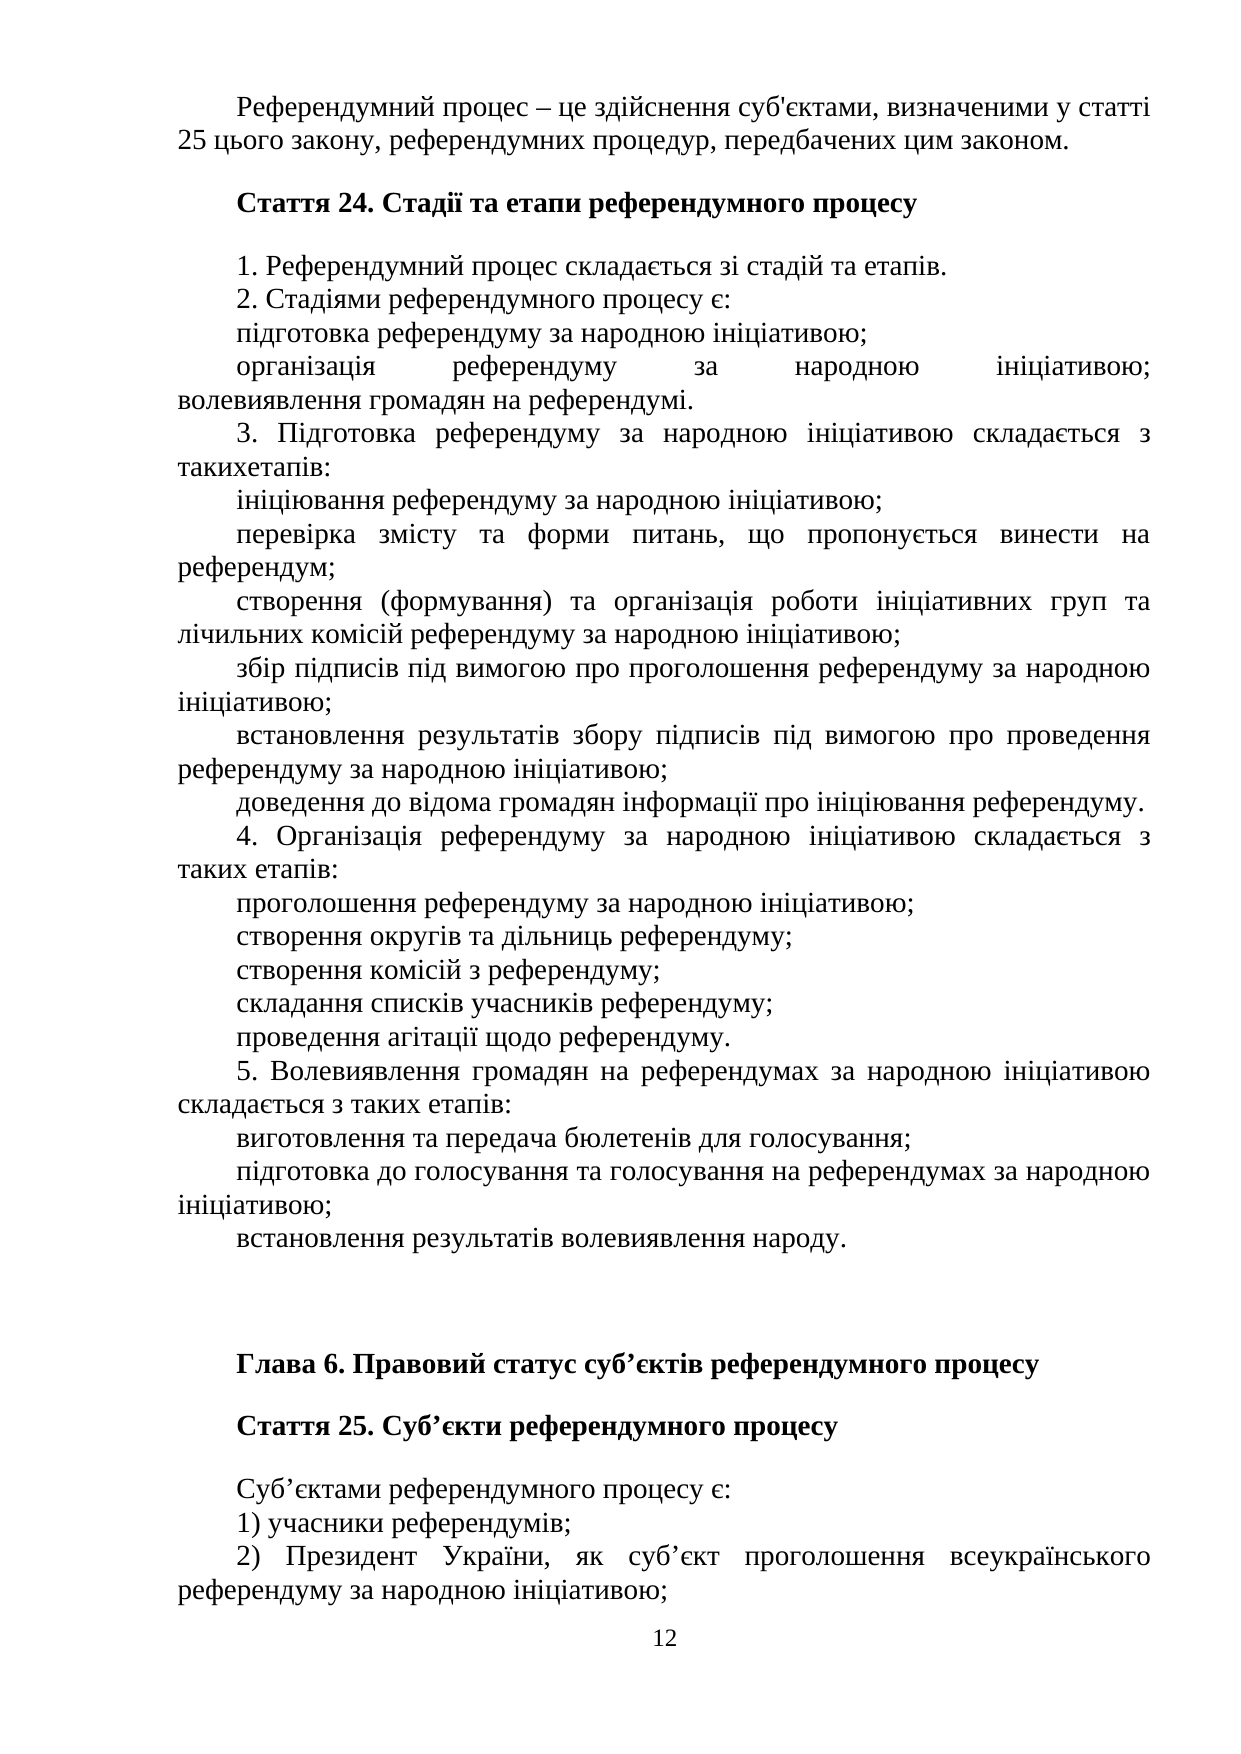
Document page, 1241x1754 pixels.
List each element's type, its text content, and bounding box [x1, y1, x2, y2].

text ініціювання референдуму за народною ініціативою; [177, 482, 1152, 516]
text Суб’єктами референдумного процесу є: [177, 1471, 1152, 1505]
text підготовка референдуму за народною ініціативою; [177, 315, 1152, 348]
text проведення агітації щодо референдуму. [177, 1019, 1152, 1053]
text доведення до відома громадян інформації про ініціювання референдуму. [177, 784, 1152, 818]
text встановлення результатів волевиявлення народу. [177, 1220, 1152, 1254]
text 4. Організація референдуму за народною ініціативою складається з таких етапів: [177, 818, 1152, 885]
text створення округів та дільниць референдуму; [177, 918, 1152, 952]
text проголошення референдуму за народною ініціативою; [177, 885, 1152, 918]
text 3. Підготовка референдуму за народною ініціативою складається з такихетапів: [177, 415, 1152, 482]
text 2. Стадіями референдумного процесу є: [177, 281, 1152, 315]
text організація референдуму за народною ініціативою; волевиявлення громадян на референдумі. [177, 348, 1152, 415]
text перевірка змісту та форми питань, що пропонується винести на референдум; [177, 516, 1152, 583]
text 1) учасники референдумів; [177, 1505, 1152, 1538]
text встановлення результатів збору підписів під вимогою про проведення референдуму за народною ініціативою; [177, 717, 1152, 784]
text створення комісій з референдуму; [177, 952, 1152, 986]
text 2) Президент України, як суб’єкт проголошення всеукраїнського референдуму за народною ініціативою; [177, 1538, 1152, 1605]
text 5. Волевиявлення громадян на референдумах за народною ініціативою складається з таких етапів: [177, 1053, 1152, 1120]
text 1. Референдумний процес складається зі стадій та етапів. [177, 248, 1152, 281]
text складання списків учасників референдуму; [177, 986, 1152, 1019]
text підготовка до голосування та голосування на референдумах за народною ініціативою; [177, 1153, 1152, 1220]
text виготовлення та передача бюлетенів для голосування; [177, 1120, 1152, 1153]
text створення (формування) та організація роботи ініціативних груп та лічильних комісій референдуму за народною ініціативою; [177, 583, 1152, 650]
text Глава 6. Правовий статус суб’єктів референдумного процесу [177, 1346, 1152, 1379]
text Референдумний процес – це здійснення суб'єктами, визначеними у статті 25 цього закону, референдумних процедур, передбачених цим законом. [177, 89, 1152, 156]
text Стаття 25. Суб’єкти референдумного процесу [177, 1408, 1152, 1442]
text Стаття 24. Стадії та етапи референдумного процесу [177, 185, 1152, 218]
text збір підписів під вимогою про проголошення референдуму за народною ініціативою; [177, 650, 1152, 717]
